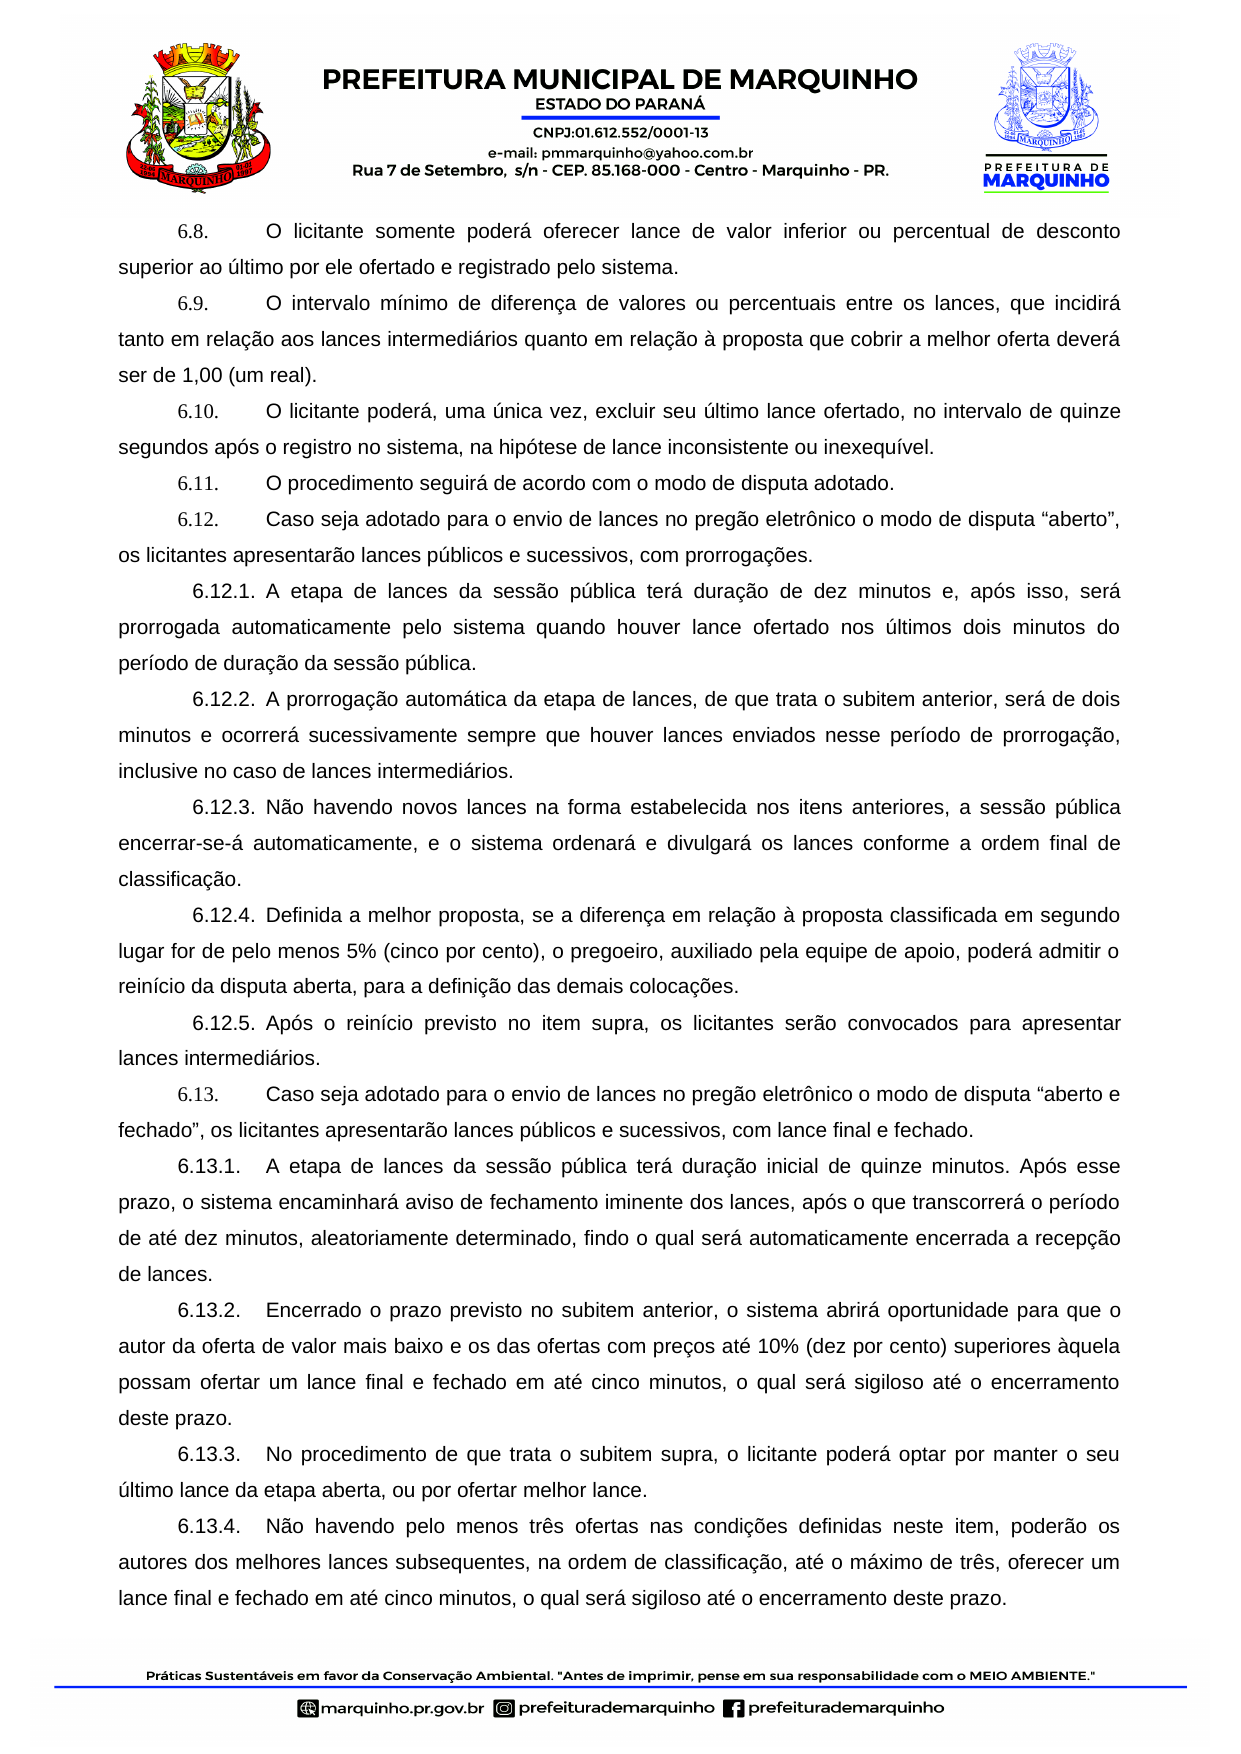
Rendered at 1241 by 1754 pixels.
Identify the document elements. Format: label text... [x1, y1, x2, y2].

text O licitante somente poderá oferecer lance de valor inferior ou percentual de desconto superior ao último por ele ofertado e registrado pelo sistema. [118, 218, 1122, 279]
text A etapa de lances da sessão pública terá duração inicial de quinze minutos. Após esse prazo, o sistema encaminhará aviso de fechamento iminente dos lances, após o que transcorrerá o período de até dez minutos, aleatoriamente determinado, findo o qual será automaticamente encerrada a recepção de lances. [118, 1154, 1122, 1286]
text Não havendo pelo menos três ofertas nas condições definidas neste item, poderão os autores dos melhores lances subsequentes, na ordem de classificação, até o máximo de três, oferecer um lance final e fechado em até cinco minutos, o qual será sigiloso até o encerramento deste prazo. [118, 1514, 1122, 1609]
text Caso seja adotado para o envio de lances no pregão eletrônico o modo de disputa “aberto e fechado”, os licitantes apresentarão lances públicos e sucessivos, com lance final e fechado. [118, 1082, 1122, 1142]
text Após o reinício previsto no item supra, os licitantes serão convocados para apresentar lances intermediários. [118, 1010, 1122, 1070]
text A prorrogação automática da etapa de lances, de que trata o subitem anterior, será de dois minutos e ocorrerá sucessivamente sempre que houver lances enviados nesse período de prorrogação, inclusive no caso de lances intermediários. [118, 687, 1122, 783]
picture [30, 1638, 1210, 1747]
picture [60, 14, 1181, 218]
text O licitante poderá, uma única vez, excluir seu último lance ofertado, no intervalo de quinze segundos após o registro no sistema, na hipótese de lance inconsistente ou inexequível. [118, 399, 1122, 459]
text Não havendo novos lances na forma estabelecida nos itens anteriores, a sessão pública encerrar-se-á automaticamente, e o sistema ordenará e divulgará os lances conforme a ordem final de classificação. [118, 795, 1122, 891]
text O procedimento seguirá de acordo com o modo de disputa adotado. [118, 471, 1122, 495]
text A etapa de lances da sessão pública terá duração de dez minutos e, após isso, será prorrogada automaticamente pelo sistema quando houver lance ofertado nos últimos dois minutos do período de duração da sessão pública. [118, 579, 1122, 675]
text O intervalo mínimo de diferença de valores ou percentuais entre os lances, que incidirá tanto em relação aos lances intermediários quanto em relação à proposta que cobrir a melhor oferta deverá ser de 1,00 (um real). [118, 291, 1122, 387]
text Caso seja adotado para o envio de lances no pregão eletrônico o modo de disputa “aberto”, os licitantes apresentarão lances públicos e sucessivos, com prorrogações. [118, 507, 1122, 567]
text No procedimento de que trata o subitem supra, o licitante poderá optar por manter o seu último lance da etapa aberta, ou por ofertar melhor lance. [118, 1442, 1122, 1502]
text Encerrado o prazo previsto no subitem anterior, o sistema abrirá oportunidade para que o autor da oferta de valor mais baixo e os das ofertas com preços até 10% (dez por cento) superiores àquela possam ofertar um lance final e fechado em até cinco minutos, o qual será sigiloso até o encerramento deste prazo. [118, 1298, 1122, 1430]
text Definida a melhor proposta, se a diferença em relação à proposta classificada em segundo lugar for de pelo menos 5% (cinco por cento), o pregoeiro, auxiliado pela equipe de apoio, poderá admitir o reinício da disputa aberta, para a definição das demais colocações. [118, 902, 1122, 998]
